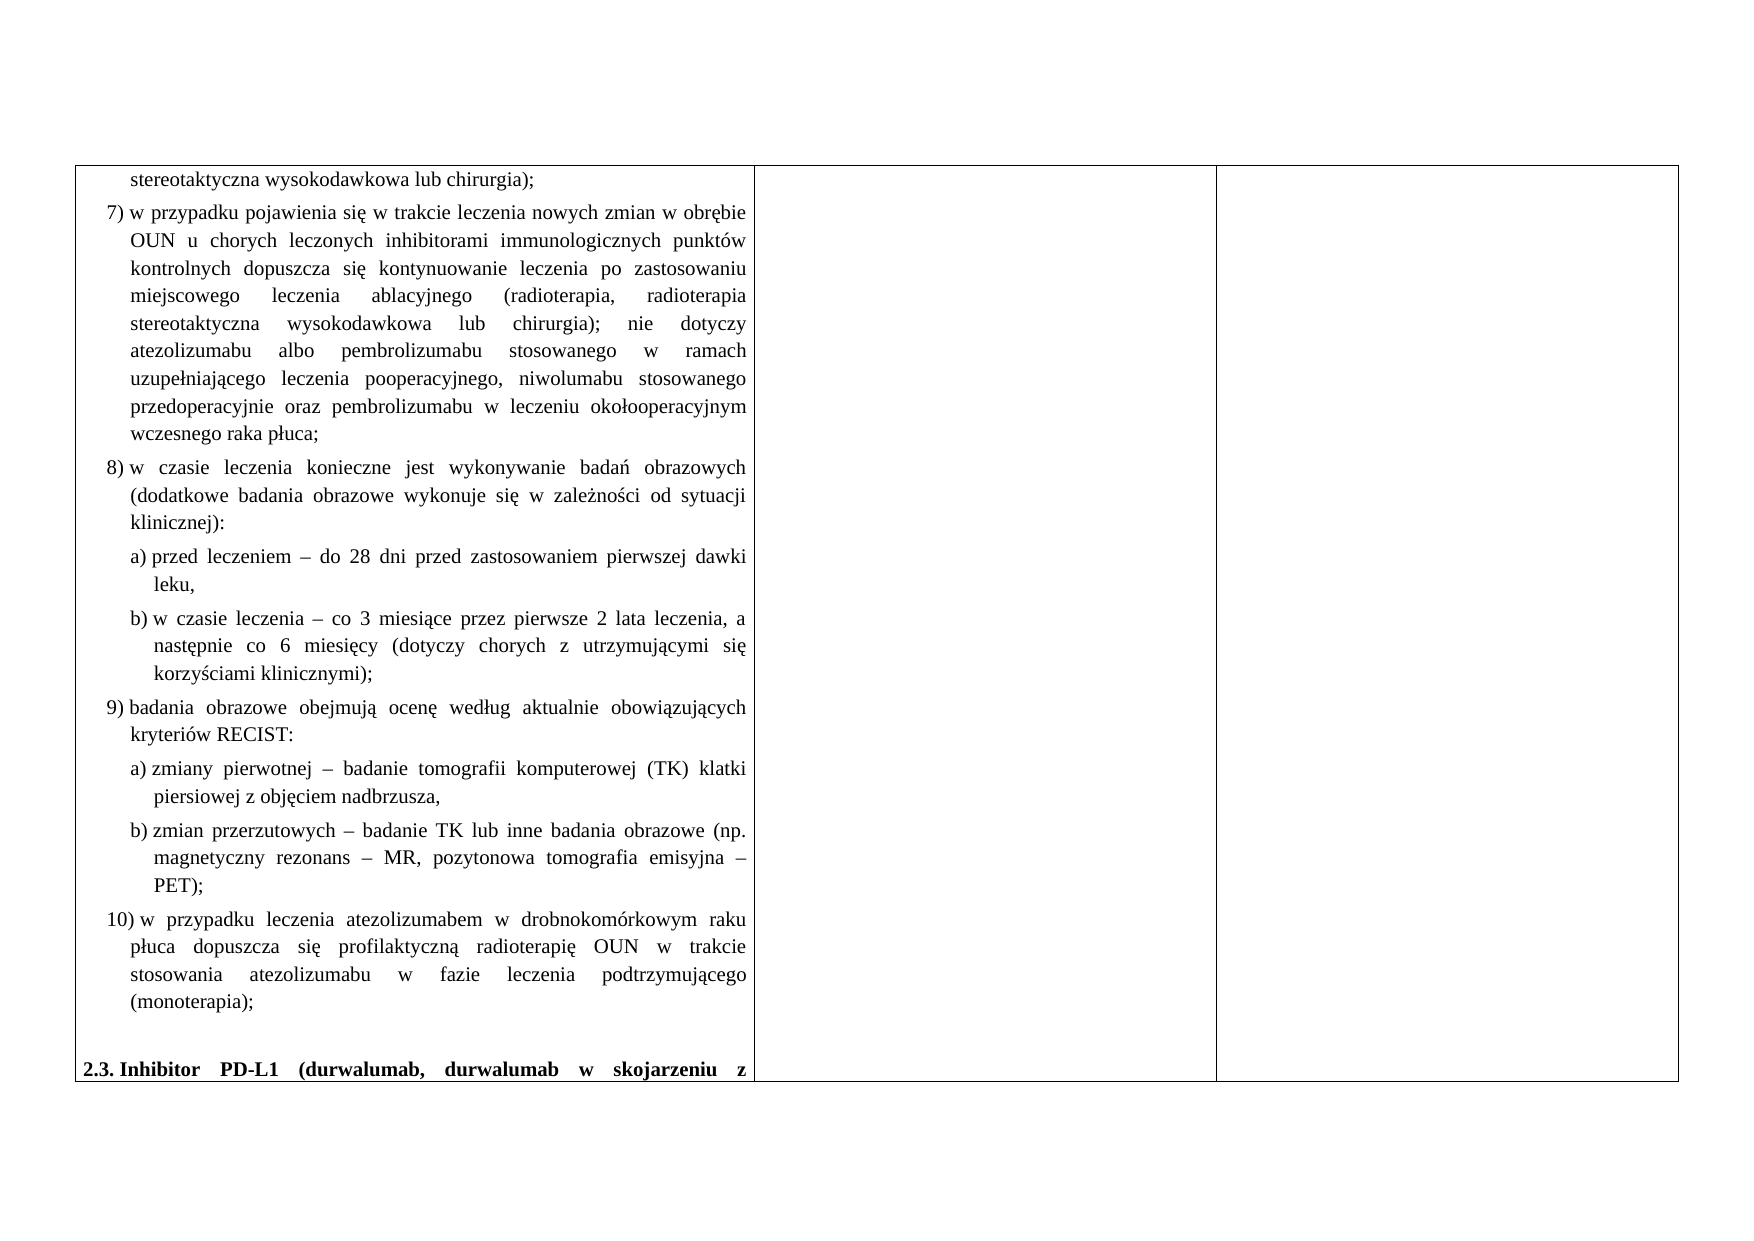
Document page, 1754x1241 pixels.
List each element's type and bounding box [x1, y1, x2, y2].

table_cell [755, 166, 1216, 1081]
table_cell [1217, 166, 1678, 1081]
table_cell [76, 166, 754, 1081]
